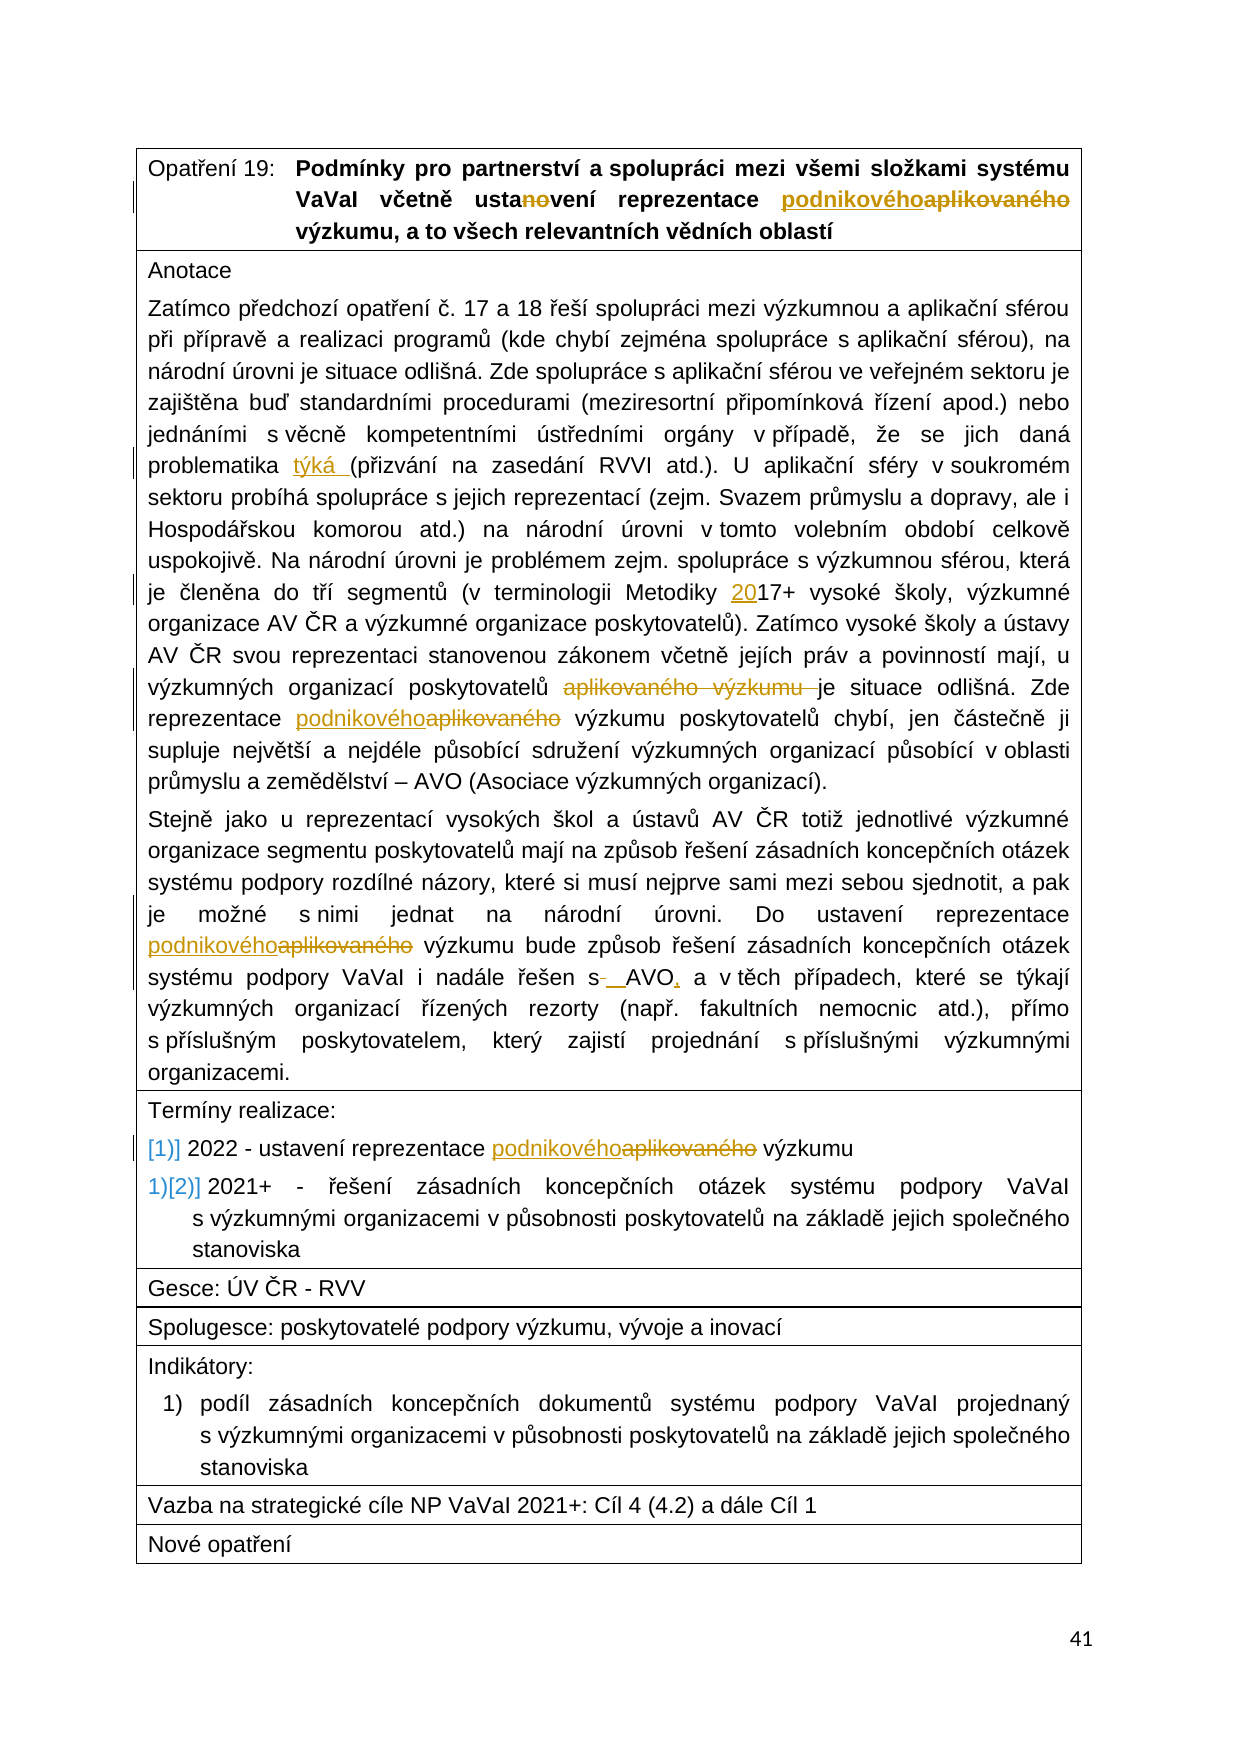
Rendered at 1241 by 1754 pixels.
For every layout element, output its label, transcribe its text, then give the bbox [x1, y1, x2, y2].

table_cell Vazba na strategické cíle NP VaVaI 2021+: Cíl 4 (4.2) a dále Cíl 1 [137, 1486, 1081, 1524]
table_cell Gesce: ÚV ČR - RVV [137, 1269, 1081, 1306]
table_cell Spolugesce: poskytovatelé podpory výzkumu, vývoje a inovací [137, 1308, 1081, 1345]
table_cell Termíny realizace: 2022 - ustavení reprezentace výzkumu 2021+ - řešení zásadních koncepčních otázek systému podpory VaVaI s výzkumnými organizacemi v působnosti poskytovatelů na základě jejich společného stanoviska [137, 1091, 1081, 1268]
table_cell Anotace Zatímco předchozí opatření č. 17 a 18 řeší spolupráci mezi výzkumnou a aplikační sférou při přípravě a realizaci programů (kde chybí zejména spolupráce s aplikační sférou), na národní úrovni je situace odlišná. Zde spolupráce s aplikační sférou ve veřejném sektoru je zajištěna buď standardními procedurami (meziresortní připomínková řízení apod.) nebo jednáními s věcně kompetentními ústředními orgány v případě, že se jich daná problematika (přizvání na zasedání RVVI atd.). U aplikační sféry v soukromém sektoru probíhá spolupráce s jejich reprezentací (zejm. Svazem průmyslu a dopravy, ale i Hospodářskou komorou atd.) na národní úrovni v tomto volebním období celkově uspokojivě. Na národní úrovni je problémem zejm. spolupráce s výzkumnou sférou, která je členěna do tří segmentů (v terminologii Metodiky 17+ vysoké školy, výzkumné organizace AV ČR a výzkumné organizace poskytovatelů). Zatímco vysoké školy a ústavy AV ČR svou reprezentaci stanovenou zákonem včetně jejích práv a povinností mají, u výzkumných organizací poskytovatelů je situace odlišná. Zde reprezentace výzkumu poskytovatelů chybí, jen částečně ji supluje největší a nejdéle působící sdružení výzkumných organizací působící v oblasti průmyslu a zemědělství – AVO (Asociace výzkumných organizací). Stejně jako u reprezentací vysokých škol a ústavů AV ČR totiž jednotlivé výzkumné organizace segmentu poskytovatelů mají na způsob řešení zásadních koncepčních otázek systému podpory rozdílné názory, které si musí nejprve sami mezi sebou sjednotit, a pak je možné s nimi jednat na národní úrovni. Do ustavení reprezentace výzkumu bude způsob řešení zásadních koncepčních otázek systému podpory VaVaI i nadále řešen sAVO a v těch případech, které se týkají výzkumných organizací řízených rezorty (např. fakultních nemocnic atd.), přímo s příslušným poskytovatelem, který zajistí projednání s příslušnými výzkumnými organizacemi. [137, 251, 1081, 1090]
table_header Opatření 19: Podmínky pro partnerství a spolupráci mezi všemi složkami systému VaVaI včetně ustavení reprezentace výzkumu, a to všech relevantních vědních oblastí [137, 149, 1081, 249]
table_cell Indikátory: podíl zásadních koncepčních dokumentů systému podpory VaVaI projednaný s výzkumnými organizacemi v působnosti poskytovatelů na základě jejich společného stanoviska [137, 1346, 1081, 1485]
table_cell Nové opatření [137, 1525, 1081, 1563]
